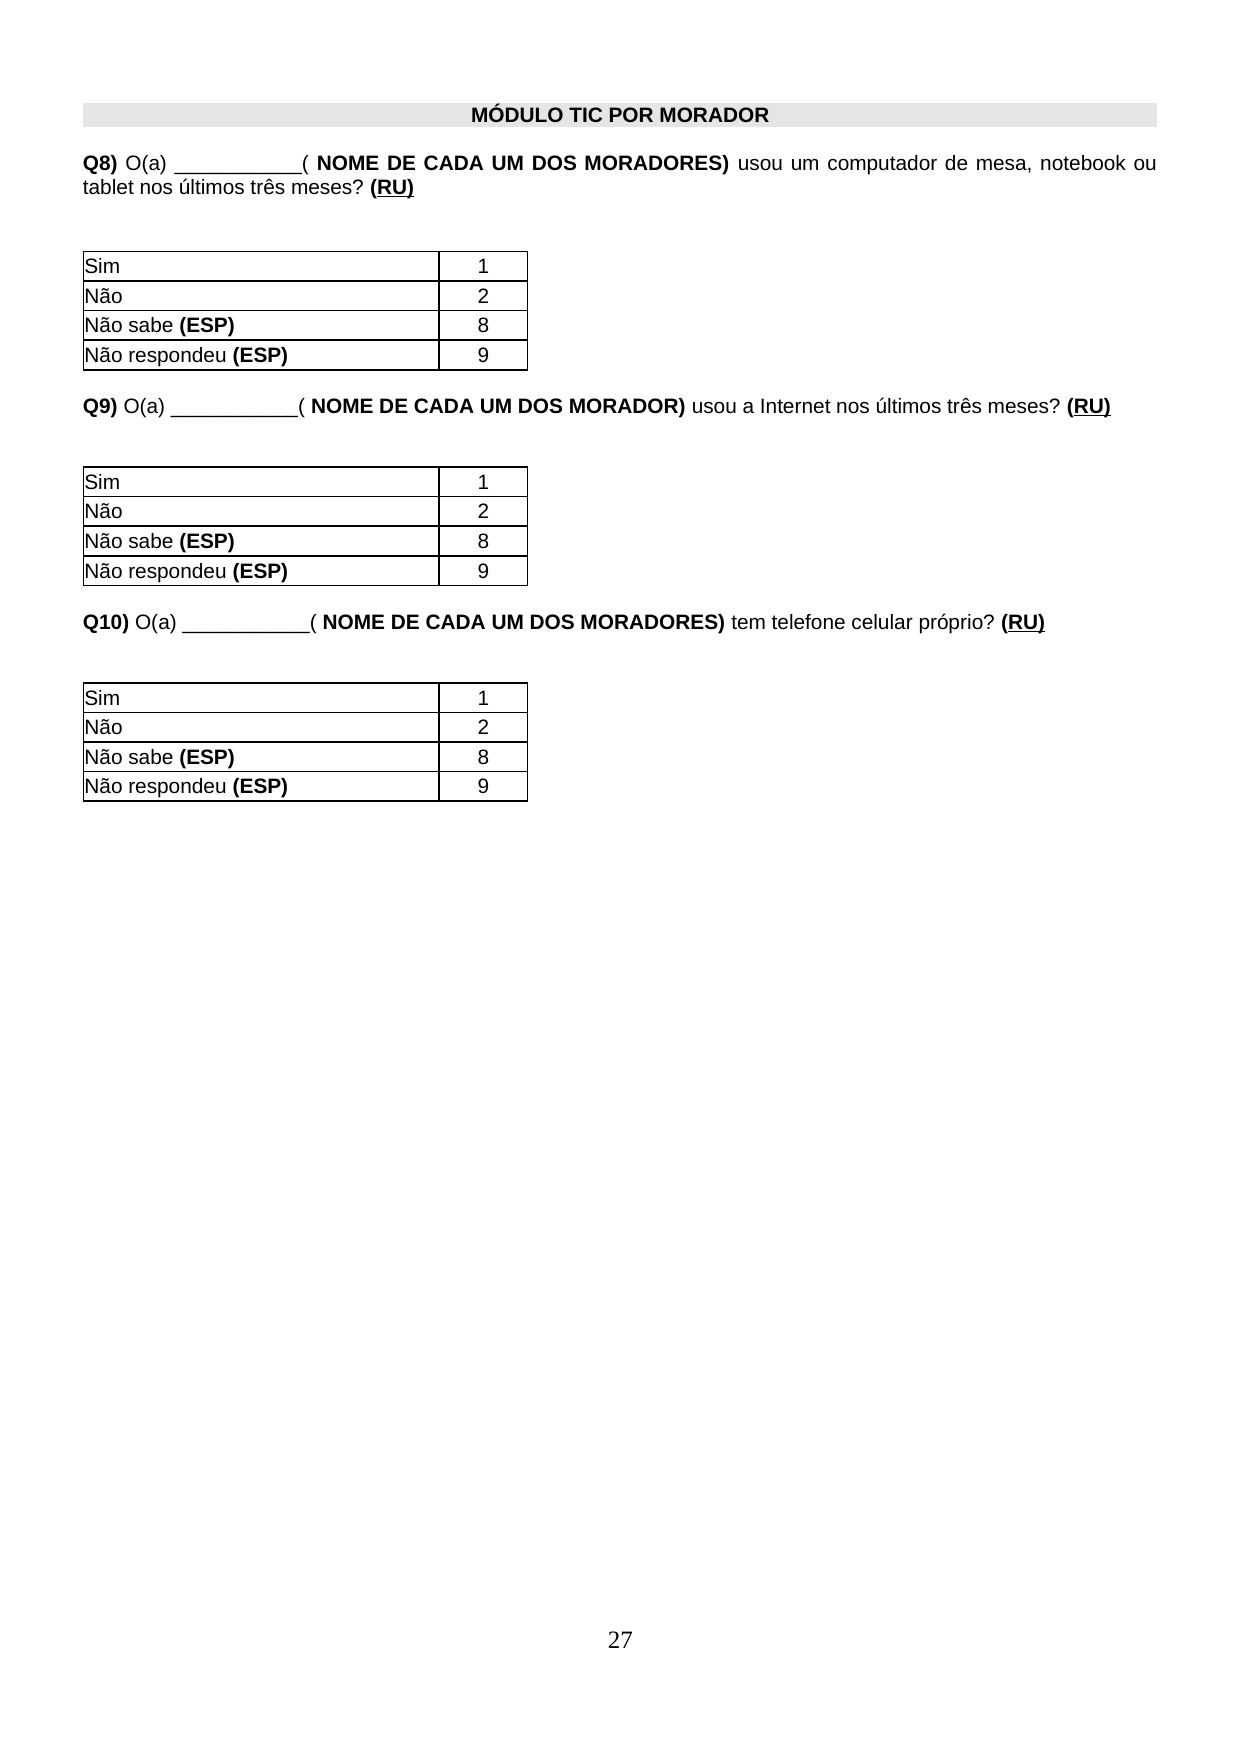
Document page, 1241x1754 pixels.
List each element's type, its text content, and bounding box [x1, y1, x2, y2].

table_header Sim [84, 468, 438, 496]
table_cell 8 [440, 311, 527, 339]
table_cell 2 [440, 282, 527, 310]
table_cell Não sabe (ESP) [84, 527, 438, 555]
text MÓDULO TIC POR MORADOR [83, 103, 1157, 127]
text Q10) O(a) ___________( NOME DE CADA UM DOS MORADORES) tem telefone celular próprio? (RU) [83, 610, 1157, 634]
table_cell Não [84, 282, 438, 310]
table_cell 8 [440, 527, 527, 555]
table_header 1 [440, 252, 527, 280]
table_header Sim [84, 684, 438, 712]
table_cell 8 [440, 743, 527, 771]
table_cell 2 [440, 497, 527, 525]
table_cell 9 [440, 557, 527, 584]
table_cell 2 [440, 713, 527, 741]
table_header 1 [440, 684, 527, 712]
table_cell 9 [440, 772, 527, 800]
table_header Sim [84, 252, 438, 280]
text Q8) O(a) ___________( NOME DE CADA UM DOS MORADORES) usou um computador de mesa, notebook ou tablet nos últimos três meses? (RU) [83, 151, 1157, 198]
table_cell Não respondeu (ESP) [84, 557, 438, 584]
table_cell Não [84, 713, 438, 741]
table_cell 9 [440, 341, 527, 369]
table_header 1 [440, 468, 527, 496]
text Q9) O(a) ___________( NOME DE CADA UM DOS MORADOR) usou a Internet nos últimos três meses? (RU) [83, 394, 1157, 418]
table_cell Não respondeu (ESP) [84, 341, 438, 369]
table_cell Não sabe (ESP) [84, 743, 438, 771]
table_cell Não sabe (ESP) [84, 311, 438, 339]
table_cell Não [84, 497, 438, 525]
table_cell Não respondeu (ESP) [84, 772, 438, 800]
